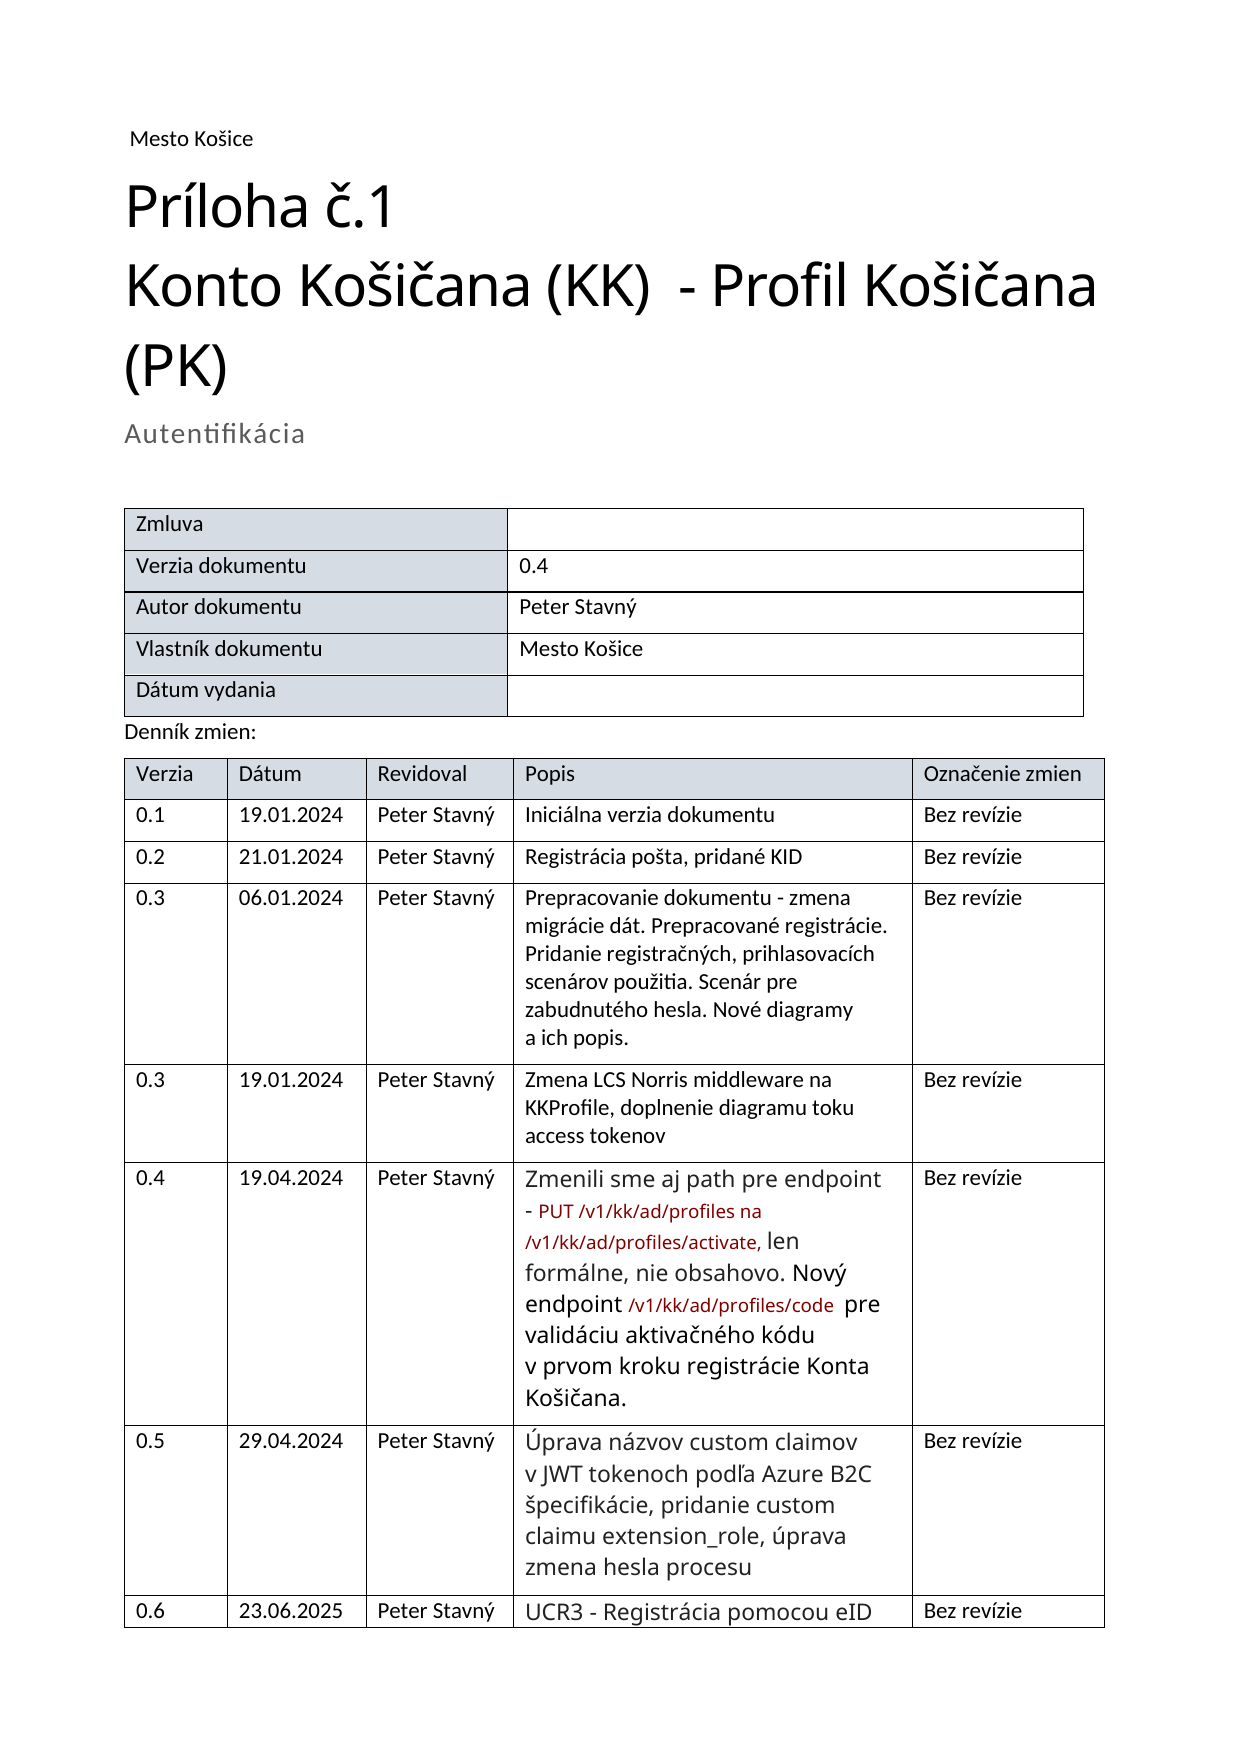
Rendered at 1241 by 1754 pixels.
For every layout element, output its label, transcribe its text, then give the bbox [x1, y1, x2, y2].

table_cell Mesto Košice [508, 634, 1083, 674]
table_cell Autor dokumentu [125, 593, 507, 633]
table_cell Peter Stavný [367, 884, 513, 1064]
text Denník zmien: [124, 717, 1152, 745]
table_cell 19.01.2024 [228, 1065, 366, 1162]
table_cell Bez revízie [913, 1426, 1104, 1595]
title Konto Košičana (KK) - Profil Košičana (PK) [124, 244, 1152, 403]
table_cell 0.4 [508, 551, 1083, 591]
table_cell Bez revízie [913, 842, 1104, 882]
table_cell 0.3 [125, 1065, 227, 1162]
table_cell Vlastník dokumentu [125, 634, 507, 674]
table_cell Peter Stavný [367, 800, 513, 841]
table_cell Úprava názvov custom claimov v JWT tokenoch podľa Azure B2C špecifikácie, pridanie custom claimu extension_role, úprava zmena hesla procesu [514, 1426, 912, 1595]
table_cell Peter Stavný [367, 1163, 513, 1425]
subtitle Autentifikácia [124, 416, 1152, 451]
table_cell Bez revízie [913, 1065, 1104, 1162]
table_cell Peter Stavný [367, 1065, 513, 1162]
table_cell [508, 676, 1083, 716]
table_header Dátum [228, 759, 366, 799]
table_cell Iniciálna verzia dokumentu [514, 800, 912, 841]
table_cell Peter Stavný [367, 1426, 513, 1595]
table_cell Bez revízie [913, 884, 1104, 1064]
table_cell Bez revízie [913, 1163, 1104, 1425]
table_cell Verzia dokumentu [125, 551, 507, 591]
table_cell Peter Stavný [367, 1596, 513, 1627]
table_cell 06.01.2024 [228, 884, 366, 1064]
table_header Revidoval [367, 759, 513, 799]
table_cell Peter Stavný [508, 593, 1083, 633]
table_cell 0.3 [125, 884, 227, 1064]
table_cell 29.04.2024 [228, 1426, 366, 1595]
table_cell Peter Stavný [367, 842, 513, 882]
table_header Zmluva [125, 509, 507, 550]
table_header Verzia [125, 759, 227, 799]
table_cell Prepracovanie dokumentu - zmena migrácie dát. Prepracované registrácie. Pridanie registračných, prihlasovacích scenárov použitia. Scenár pre zabudnutého hesla. Nové diagramy a ich popis. [514, 884, 912, 1064]
table_cell 0.2 [125, 842, 227, 882]
table_cell 0.6 [125, 1596, 227, 1627]
title Príloha č.1 [124, 164, 1152, 244]
table_cell Zmenili sme aj path pre endpoint - PUT /v1/kk/ad/profiles na /v1/kk/ad/profiles/activate, len formálne, nie obsahovo. Nový endpoint /v1/kk/ad/profiles/code pre validáciu aktivačného kódu v prvom kroku registrácie Konta Košičana. [514, 1163, 912, 1425]
table_cell 21.01.2024 [228, 842, 366, 882]
table_cell 0.4 [125, 1163, 227, 1425]
table_cell Bez revízie [913, 800, 1104, 841]
table_cell 19.04.2024 [228, 1163, 366, 1425]
table_cell Registrácia pošta, pridané KID [514, 842, 912, 882]
table_cell 0.5 [125, 1426, 227, 1595]
table_cell 19.01.2024 [228, 800, 366, 841]
text Mesto Košice [124, 124, 1152, 152]
table_header Označenie zmien [913, 759, 1104, 799]
table_cell Bez revízie [913, 1596, 1104, 1627]
table_cell Dátum vydania [125, 676, 507, 716]
table_cell UCR3 - Registrácia pomocou eID a mID [514, 1596, 912, 1627]
table_header [508, 509, 1083, 550]
table_header Popis [514, 759, 912, 799]
table_cell Zmena LCS Norris middleware na KKProfile, doplnenie diagramu toku access tokenov [514, 1065, 912, 1162]
table_cell 0.1 [125, 800, 227, 841]
table_cell 23.06.2025 [228, 1596, 366, 1627]
